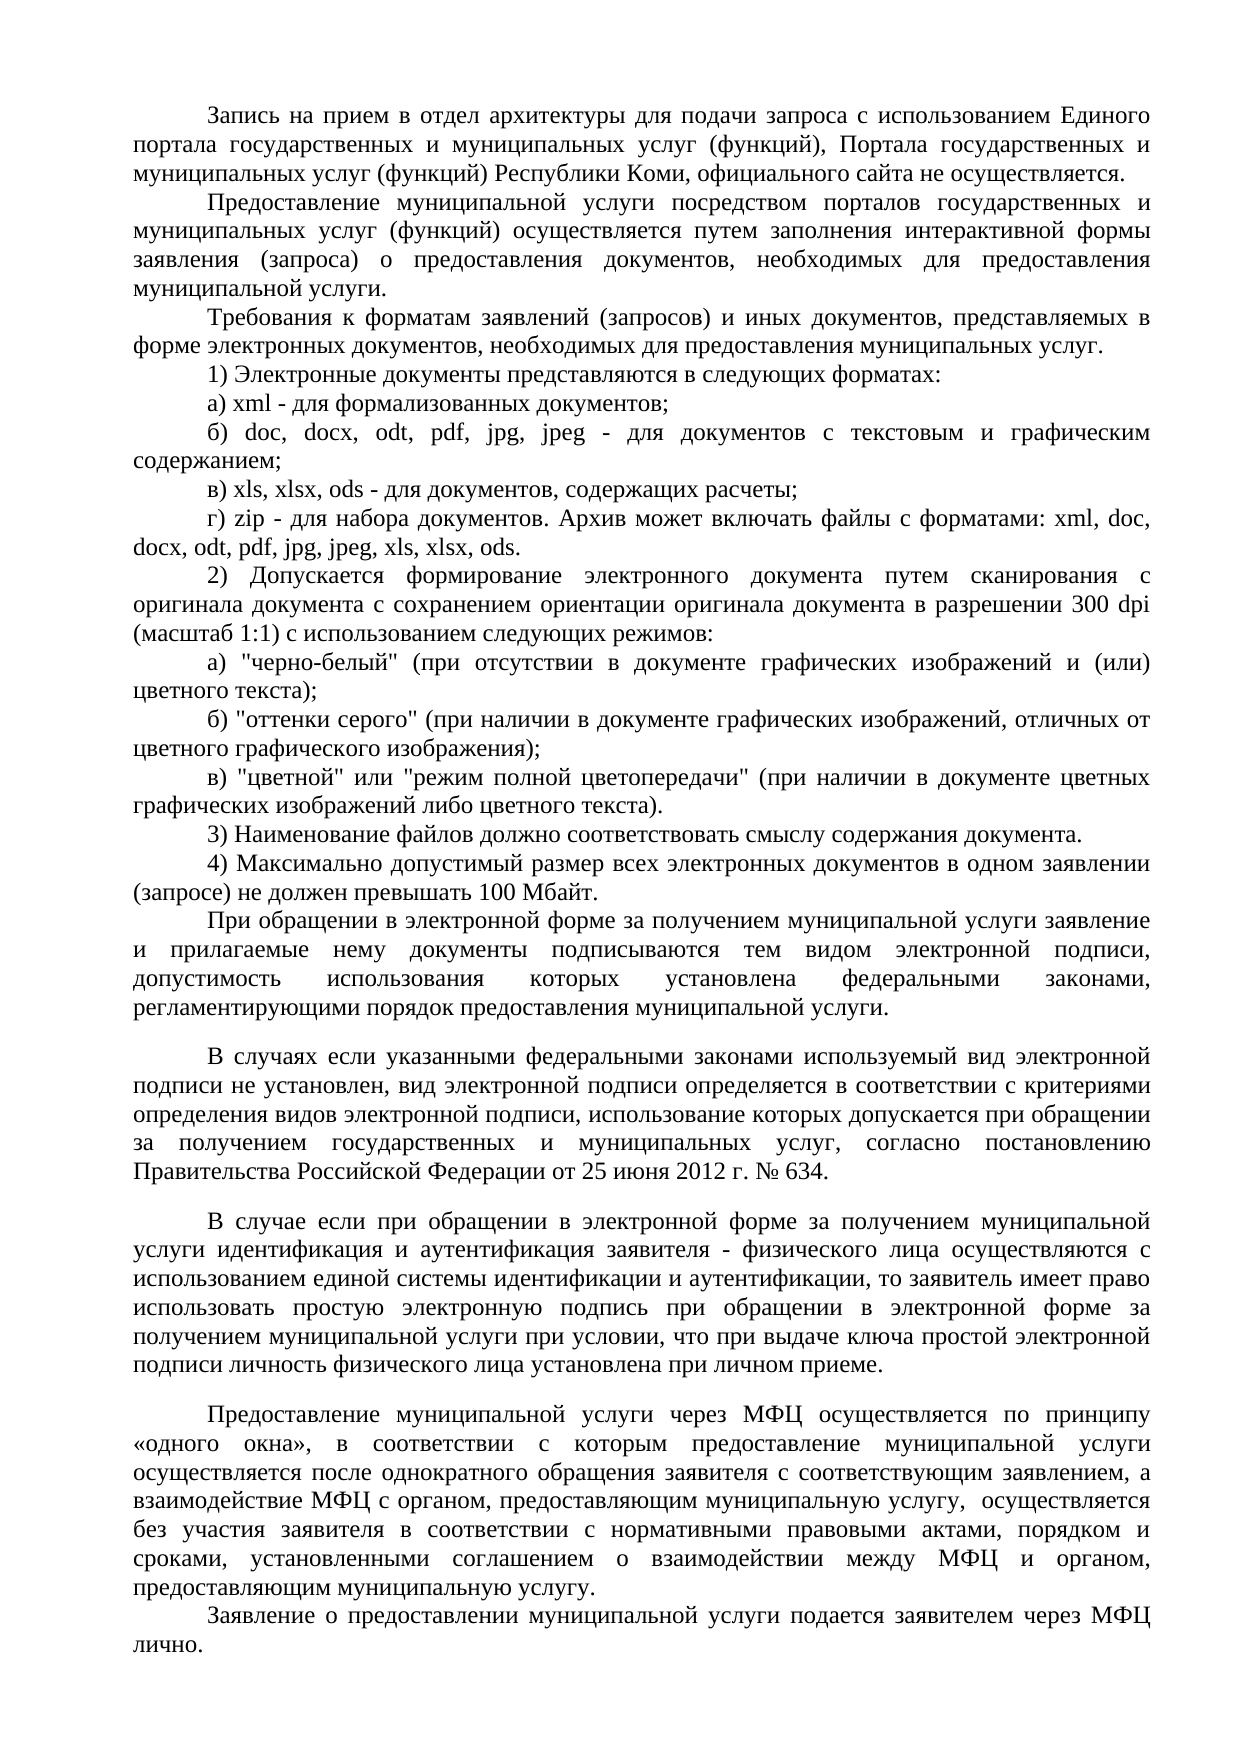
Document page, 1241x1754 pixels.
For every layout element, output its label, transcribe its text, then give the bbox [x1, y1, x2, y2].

text В случаях если указанными федеральными законами используемый вид электронной подписи не установлен, вид электронной подписи определяется в соответствии с критериями определения видов электронной подписи, использование которых допускается при обращении за получением государственных и муниципальных услуг, согласно постановлению Правительства Российской Федерации от 25 июня 2012 г. № 634. [133, 1041, 1152, 1185]
text 3) Наименование файлов должно соответствовать смыслу содержания документа. [133, 819, 1152, 848]
text Предоставление муниципальной услуги через МФЦ осуществляется по принципу «одного окна», в соответствии с которым предоставление муниципальной услуги осуществляется после однократного обращения заявителя с соответствующим заявлением, а взаимодействие МФЦ с органом, предоставляющим муниципальную услугу, осуществляется без участия заявителя в соответствии с нормативными правовыми актами, порядком и сроками, установленными соглашением о взаимодействии между МФЦ и органом, предоставляющим муниципальную услугу. [133, 1399, 1152, 1600]
text а) "черно-белый" (при отсутствии в документе графических изображений и (или) цветного текста); [133, 647, 1152, 704]
text 2) Допускается формирование электронного документа путем сканирования с оригинала документа с сохранением ориентации оригинала документа в разрешении 300 dpi (масштаб 1:1) с использованием следующих режимов: [133, 560, 1152, 647]
text в) xls, xlsx, ods - для документов, содержащих расчеты; [133, 474, 1152, 503]
text а) xml - для формализованных документов; [133, 388, 1152, 417]
text В случае если при обращении в электронной форме за получением муниципальной услуги идентификация и аутентификация заявителя - физического лица осуществляются с использованием единой системы идентификации и аутентификации, то заявитель имеет право использовать простую электронную подпись при обращении в электронной форме за получением муниципальной услуги при условии, что при выдаче ключа простой электронной подписи личность физического лица установлена при личном приеме. [133, 1206, 1152, 1378]
text Предоставление муниципальной услуги посредством порталов государственных и муниципальных услуг (функций) осуществляется путем заполнения интерактивной формы заявления (запроса) о предоставления документов, необходимых для предоставления муниципальной услуги. [133, 187, 1152, 302]
text Заявление о предоставлении муниципальной услуги подается заявителем через МФЦ лично. [133, 1600, 1152, 1658]
text Запись на прием в отдел архитектуры для подачи запроса с использованием Единого портала государственных и муниципальных услуг (функций), Портала государственных и муниципальных услуг (функций) Республики Коми, официального сайта не осуществляется. [133, 100, 1152, 187]
text 1) Электронные документы представляются в следующих форматах: [133, 359, 1152, 388]
text б) "оттенки серого" (при наличии в документе графических изображений, отличных от цветного графического изображения); [133, 704, 1152, 762]
text в) "цветной" или "режим полной цветопередачи" (при наличии в документе цветных графических изображений либо цветного текста). [133, 762, 1152, 819]
text 4) Максимально допустимый размер всех электронных документов в одном заявлении (запросе) не должен превышать 100 Мбайт. [133, 848, 1152, 905]
text б) doc, docx, odt, pdf, jpg, jpeg - для документов с текстовым и графическим содержанием; [133, 417, 1152, 474]
text При обращении в электронной форме за получением муниципальной услуги заявление и прилагаемые нему документы подписываются тем видом электронной подписи, допустимость использования которых установлена федеральными законами, регламентирующими порядок предоставления муниципальной услуги. [133, 905, 1152, 1020]
text Требования к форматам заявлений (запросов) и иных документов, представляемых в форме электронных документов, необходимых для предоставления муниципальных услуг. [133, 302, 1152, 359]
text г) zip - для набора документов. Архив может включать файлы с форматами: xml, doc, docx, odt, pdf, jpg, jpeg, xls, xlsx, ods. [133, 503, 1152, 560]
